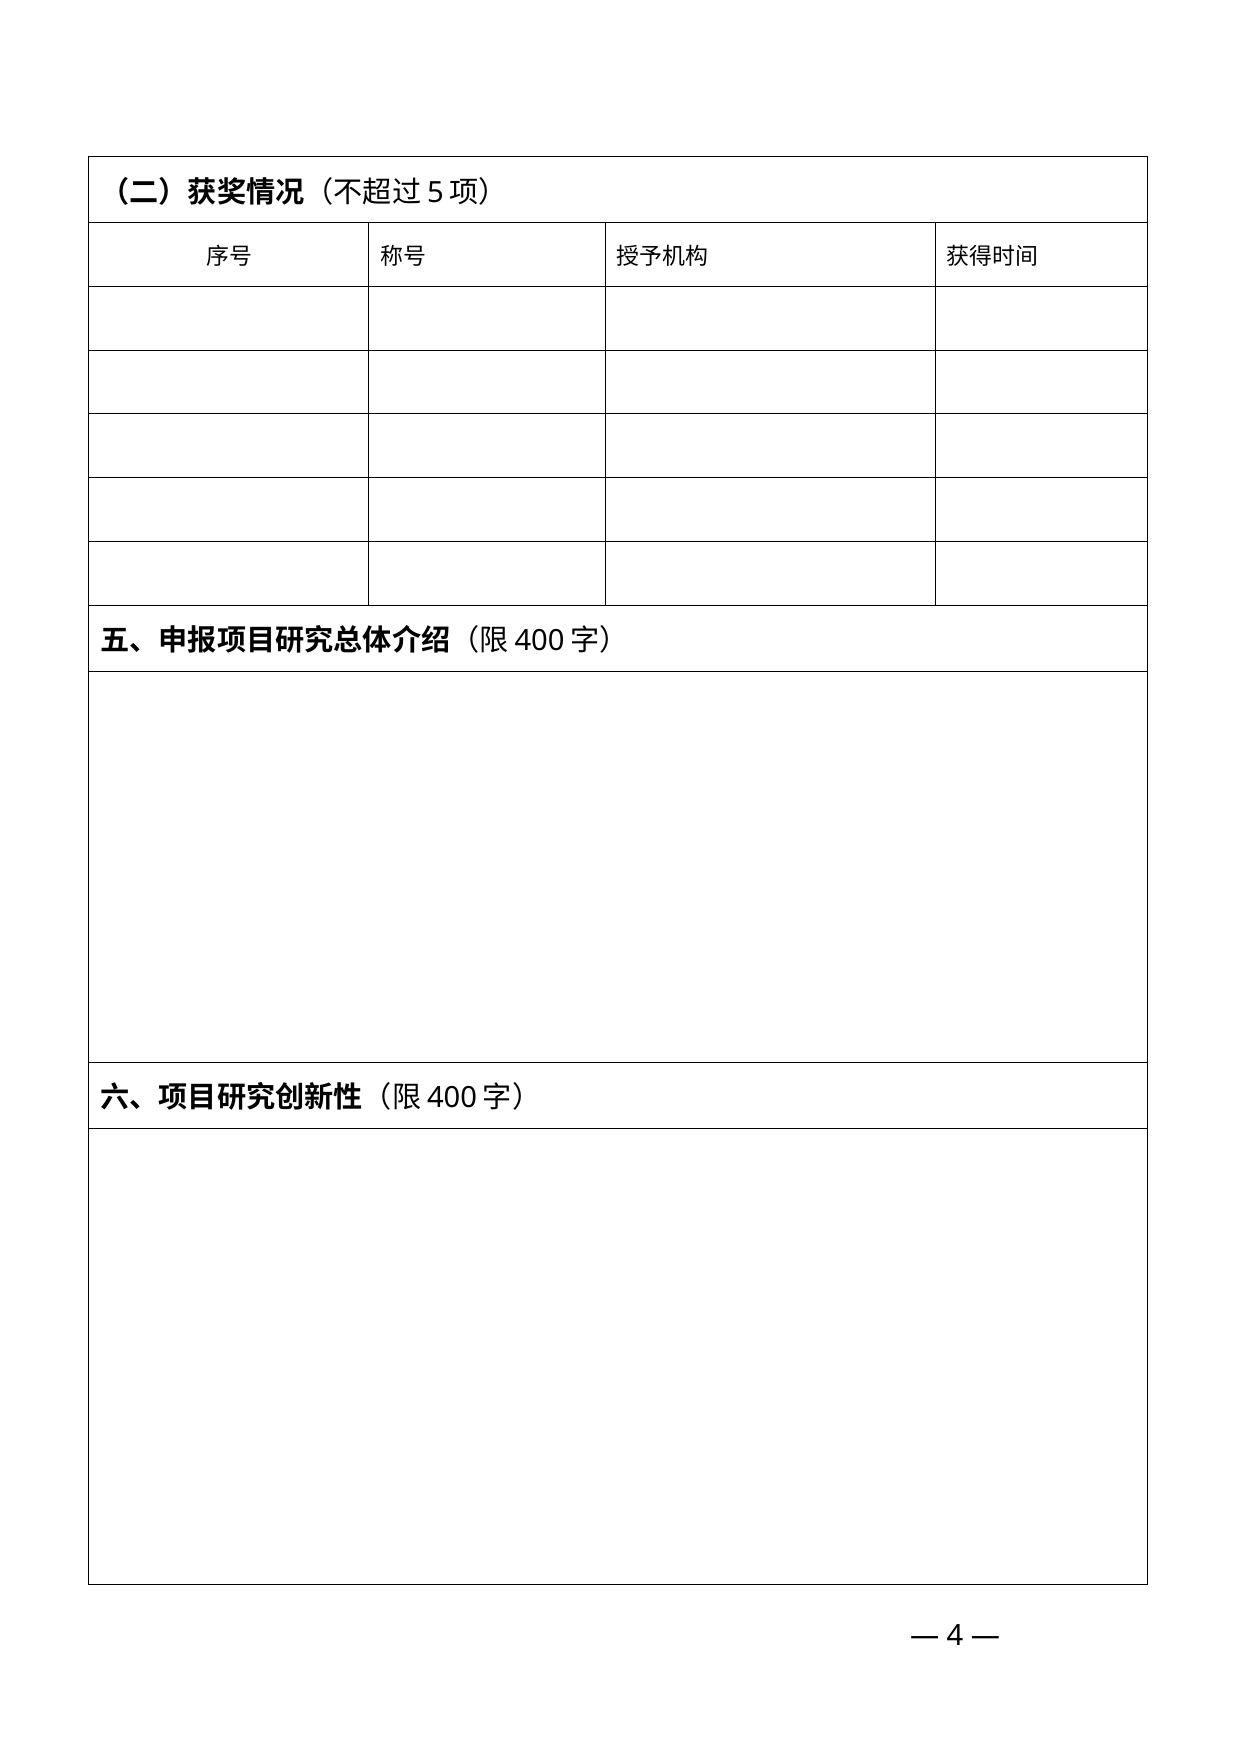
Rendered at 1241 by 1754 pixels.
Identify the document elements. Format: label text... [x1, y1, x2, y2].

table_cell 序号 [89, 223, 368, 286]
table_cell [606, 478, 935, 541]
table_cell 称号 [369, 223, 605, 286]
table_cell [89, 542, 368, 604]
table_cell [89, 351, 368, 413]
table_cell [936, 287, 1147, 349]
table_cell [89, 478, 368, 541]
table_cell [936, 478, 1147, 541]
table_cell [606, 542, 935, 604]
table_cell [369, 351, 605, 413]
table_cell [936, 414, 1147, 477]
table_cell [606, 414, 935, 477]
table_cell 获得时间 [936, 223, 1147, 286]
table_cell （二）获奖情况（不超过5项） [89, 157, 1147, 222]
table_cell [89, 672, 1147, 1062]
table_cell 五、申报项目研究总体介绍（限400字） [89, 606, 1147, 671]
table_cell [89, 1129, 1147, 1584]
table_cell [936, 542, 1147, 604]
table_cell [606, 287, 935, 349]
table_cell [89, 414, 368, 477]
table_cell [89, 287, 368, 349]
table_cell 六、项目研究创新性（限400字） [89, 1063, 1147, 1128]
table_cell 授予机构 [606, 223, 935, 286]
table_cell [606, 351, 935, 413]
table_cell [936, 351, 1147, 413]
table_cell [369, 287, 605, 349]
table_cell [369, 478, 605, 541]
table_cell [369, 414, 605, 477]
table_cell [369, 542, 605, 604]
